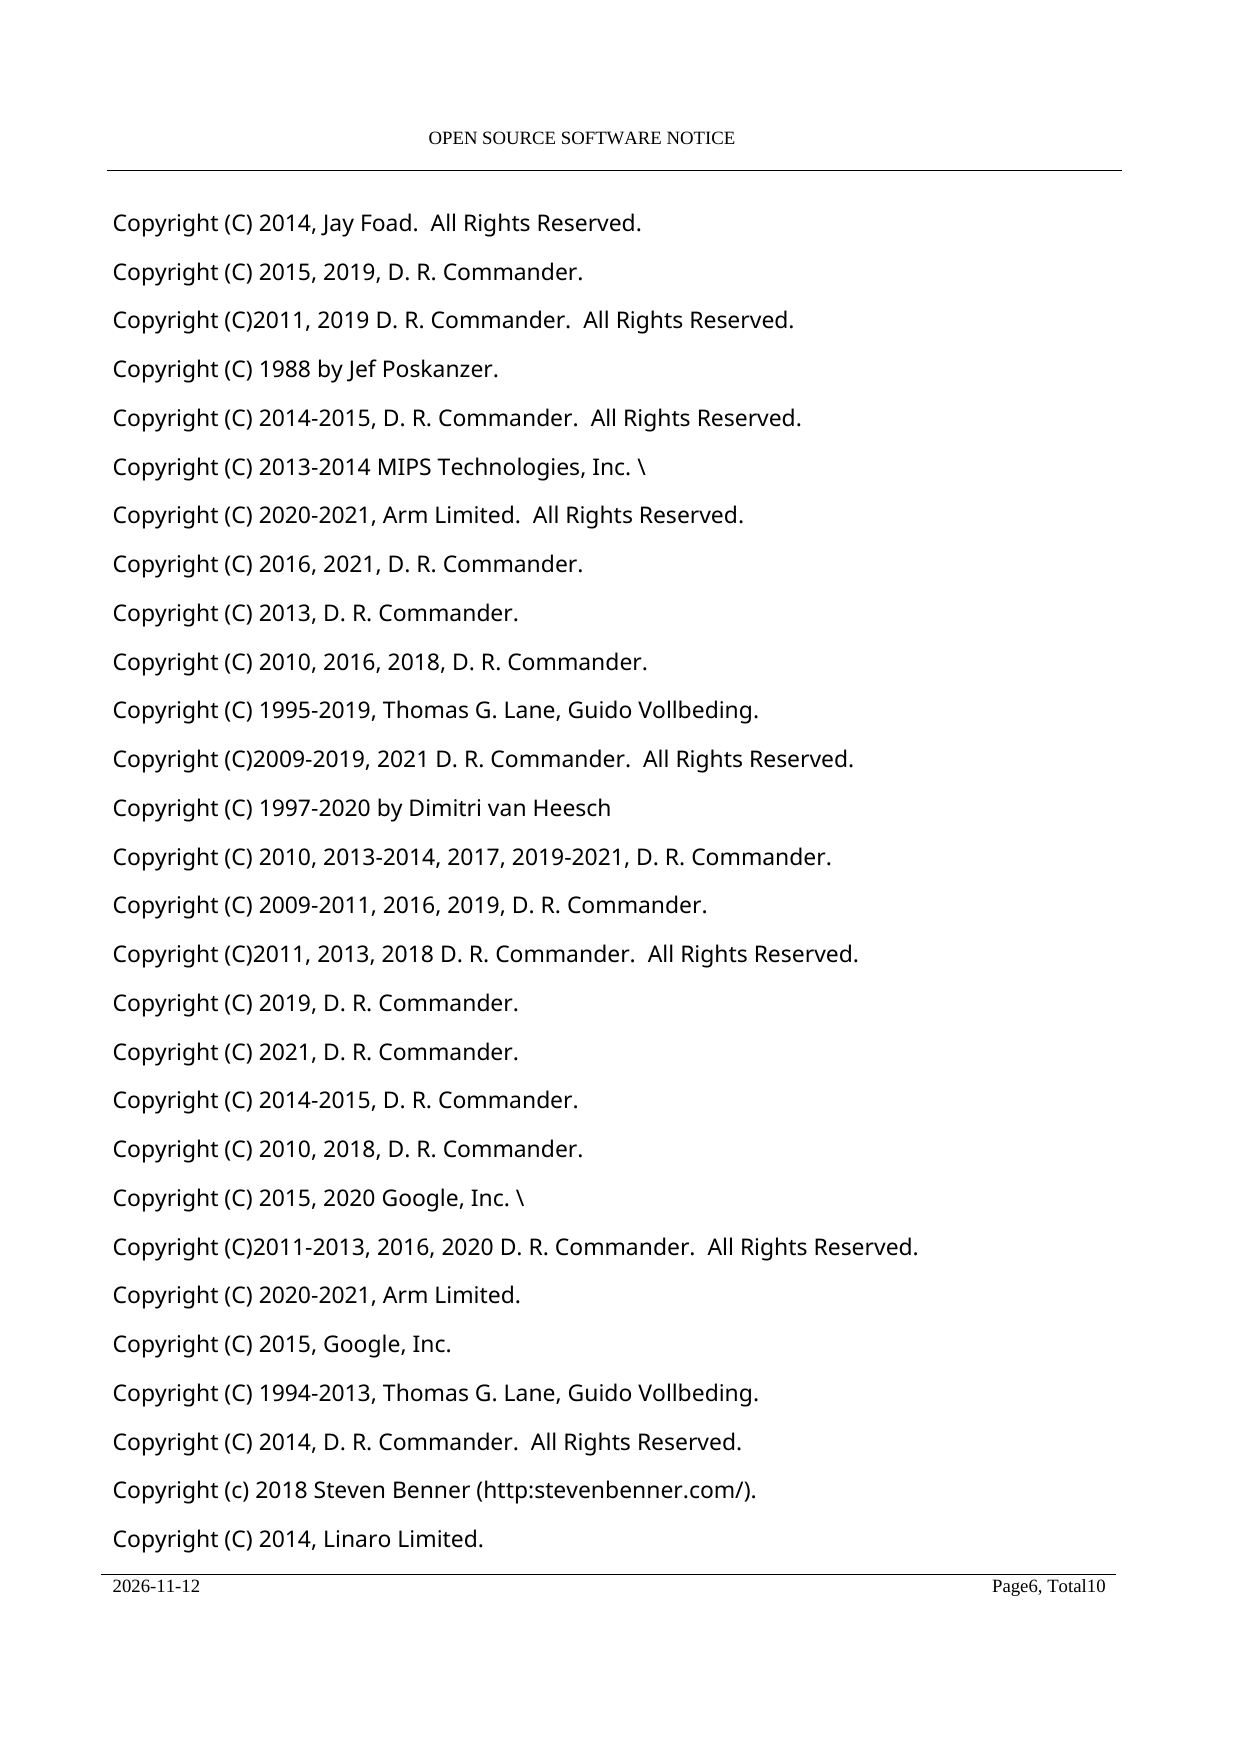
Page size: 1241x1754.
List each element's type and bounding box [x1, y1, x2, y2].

text [112, 206, 1128, 1555]
